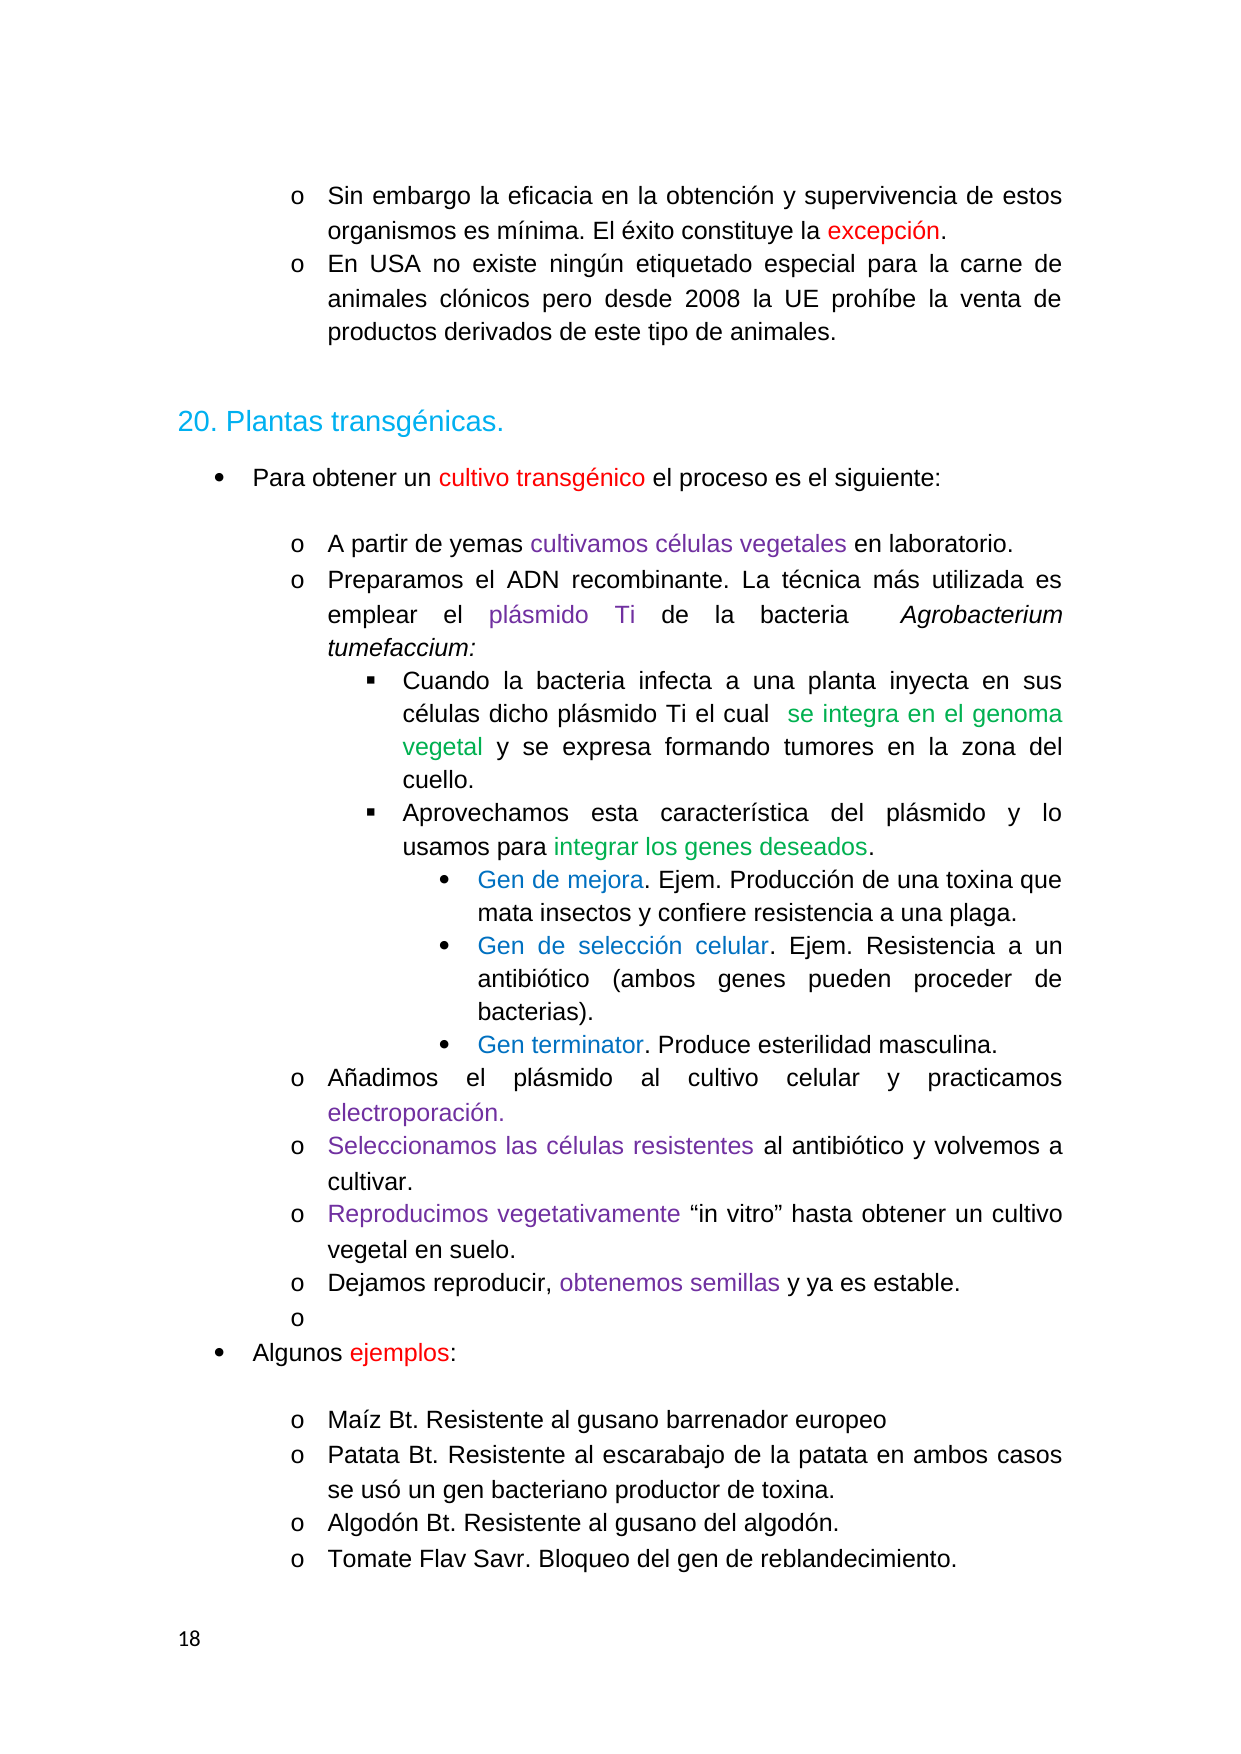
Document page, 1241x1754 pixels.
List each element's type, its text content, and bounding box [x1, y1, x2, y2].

list Preparamos el ADN recombinante. La técnica más utilizada es emplear el plásmido Ti de la bacteria Agrobacterium tumefaccium: [290, 565, 1063, 662]
list Aprovechamos esta característica del plásmido y lo usamos para integrar los genes deseados. [365, 798, 1063, 860]
list Seleccionamos las células resistentes al antibiótico y volvemos a cultivar. [290, 1131, 1063, 1195]
list Gen de mejora. Ejem. Producción de una toxina que mata insectos y confiere resistencia a una plaga. [440, 864, 1063, 926]
list Gen terminator. Produce esterilidad masculina. [440, 1030, 1063, 1059]
list En USA no existe ningún etiquetado especial para la carne de animales clónicos pero desde 2008 la UE prohíbe la venta de productos derivados de este tipo de animales. [290, 249, 1063, 346]
list Algunos ejemplos: [215, 1338, 1063, 1367]
list Reproducimos vegetativamente “in vitro” hasta obtener un cultivo vegetal en suelo. [290, 1199, 1063, 1263]
list Dejamos reproducir, obtenemos semillas y ya es estable. [290, 1268, 1063, 1299]
list Para obtener un cultivo transgénico el proceso es el siguiente: [215, 463, 1063, 492]
list Cuando la bacteria infecta a una planta inyecta en sus células dicho plásmido Ti el cual se integra en el genoma vegetal y se expresa formando tumores en la zona del cuello. [365, 666, 1063, 794]
list Algodón Bt. Resistente al gusano del algodón. [290, 1508, 1063, 1539]
list Gen de selección celular. Ejem. Resistencia a un antibiótico (ambos genes pueden proceder de bacterias). [440, 931, 1063, 1026]
list Tomate Flav Savr. Bloqueo del gen de reblandecimiento. [290, 1544, 1063, 1575]
list Sin embargo la eficacia en la obtención y supervivencia de estos organismos es mínima. El éxito constituye la excepción. [290, 181, 1063, 244]
list A partir de yemas cultivamos células vegetales en laboratorio. [290, 529, 1063, 560]
list Maíz Bt. Resistente al gusano barrenador europeo [290, 1404, 1063, 1436]
list Añadimos el plásmido al cultivo celular y practicamos electroporación. [290, 1063, 1063, 1127]
list Patata Bt. Resistente al escarabajo de la patata en ambos casos se usó un gen bacteriano productor de toxina. [290, 1440, 1063, 1504]
text 20. Plantas transgénicas. [177, 404, 1063, 437]
